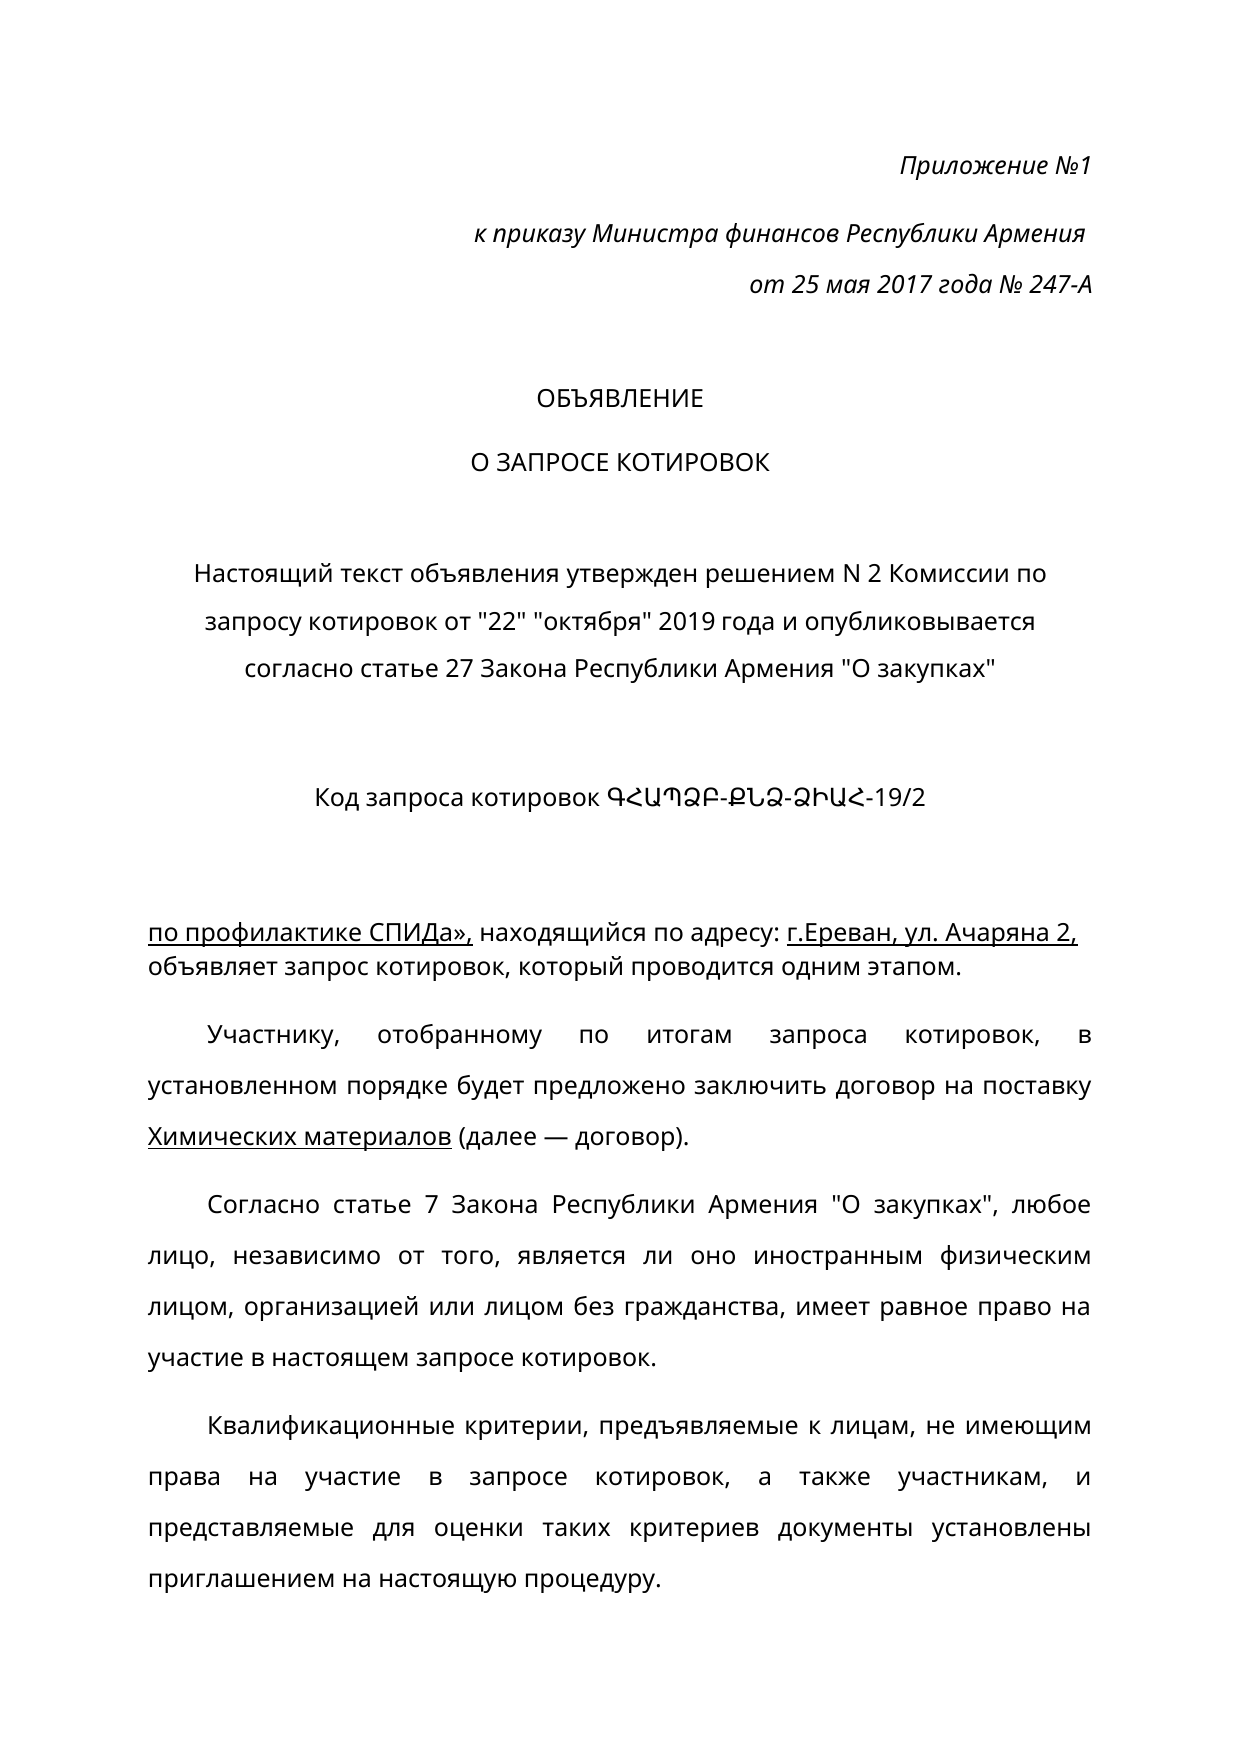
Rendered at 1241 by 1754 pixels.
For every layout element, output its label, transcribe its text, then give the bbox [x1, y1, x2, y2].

text объявляет запрос котировок, который проводится одним этапом. [148, 949, 1092, 983]
text ОБЪЯВЛЕНИЕ [148, 381, 1092, 415]
text по профилактике СПИДа», находящийся по адресу: г.Ереван, ул. Ачаряна 2, [148, 915, 1092, 949]
text к приказу Министра финансов Республики Армения от 25 мая 2017 года № 247-A [148, 215, 1092, 301]
text Настоящий текст объявления утвержден решением N 2 Комиссии по запросу котировок от "22" "октября" 2019 года и опубликовывается согласно статье 27 Закона Республики Армения "О закупках" [148, 556, 1092, 685]
text О ЗАПРОСЕ КОТИРОВОК [148, 445, 1092, 479]
text Код запроса котировок ԳՀԱՊՁԲ-ՔՆՁ-ՁԻԱՀ-19/2 [148, 779, 1092, 814]
text Приложение №1 [148, 148, 1092, 182]
text Участнику, отобранному по итогам запроса котировок, в установленном порядке будет предложено заключить договор на поставку Химических материалов (далее — договор). [148, 1017, 1092, 1153]
text Квалификационные критерии, предъявляемые к лицам, не имеющим права на участие в запросе котировок, а также участникам, и представляемые для оценки таких критериев документы установлены приглашением на настоящую процедуру. [148, 1407, 1092, 1594]
text Согласно статье 7 Закона Республики Армения "О закупках", любое лицо, независимо от того, является ли оно иностранным физическим лицом, организацией или лицом без гражданства, имеет равное право на участие в настоящем запросе котировок. [148, 1187, 1092, 1374]
